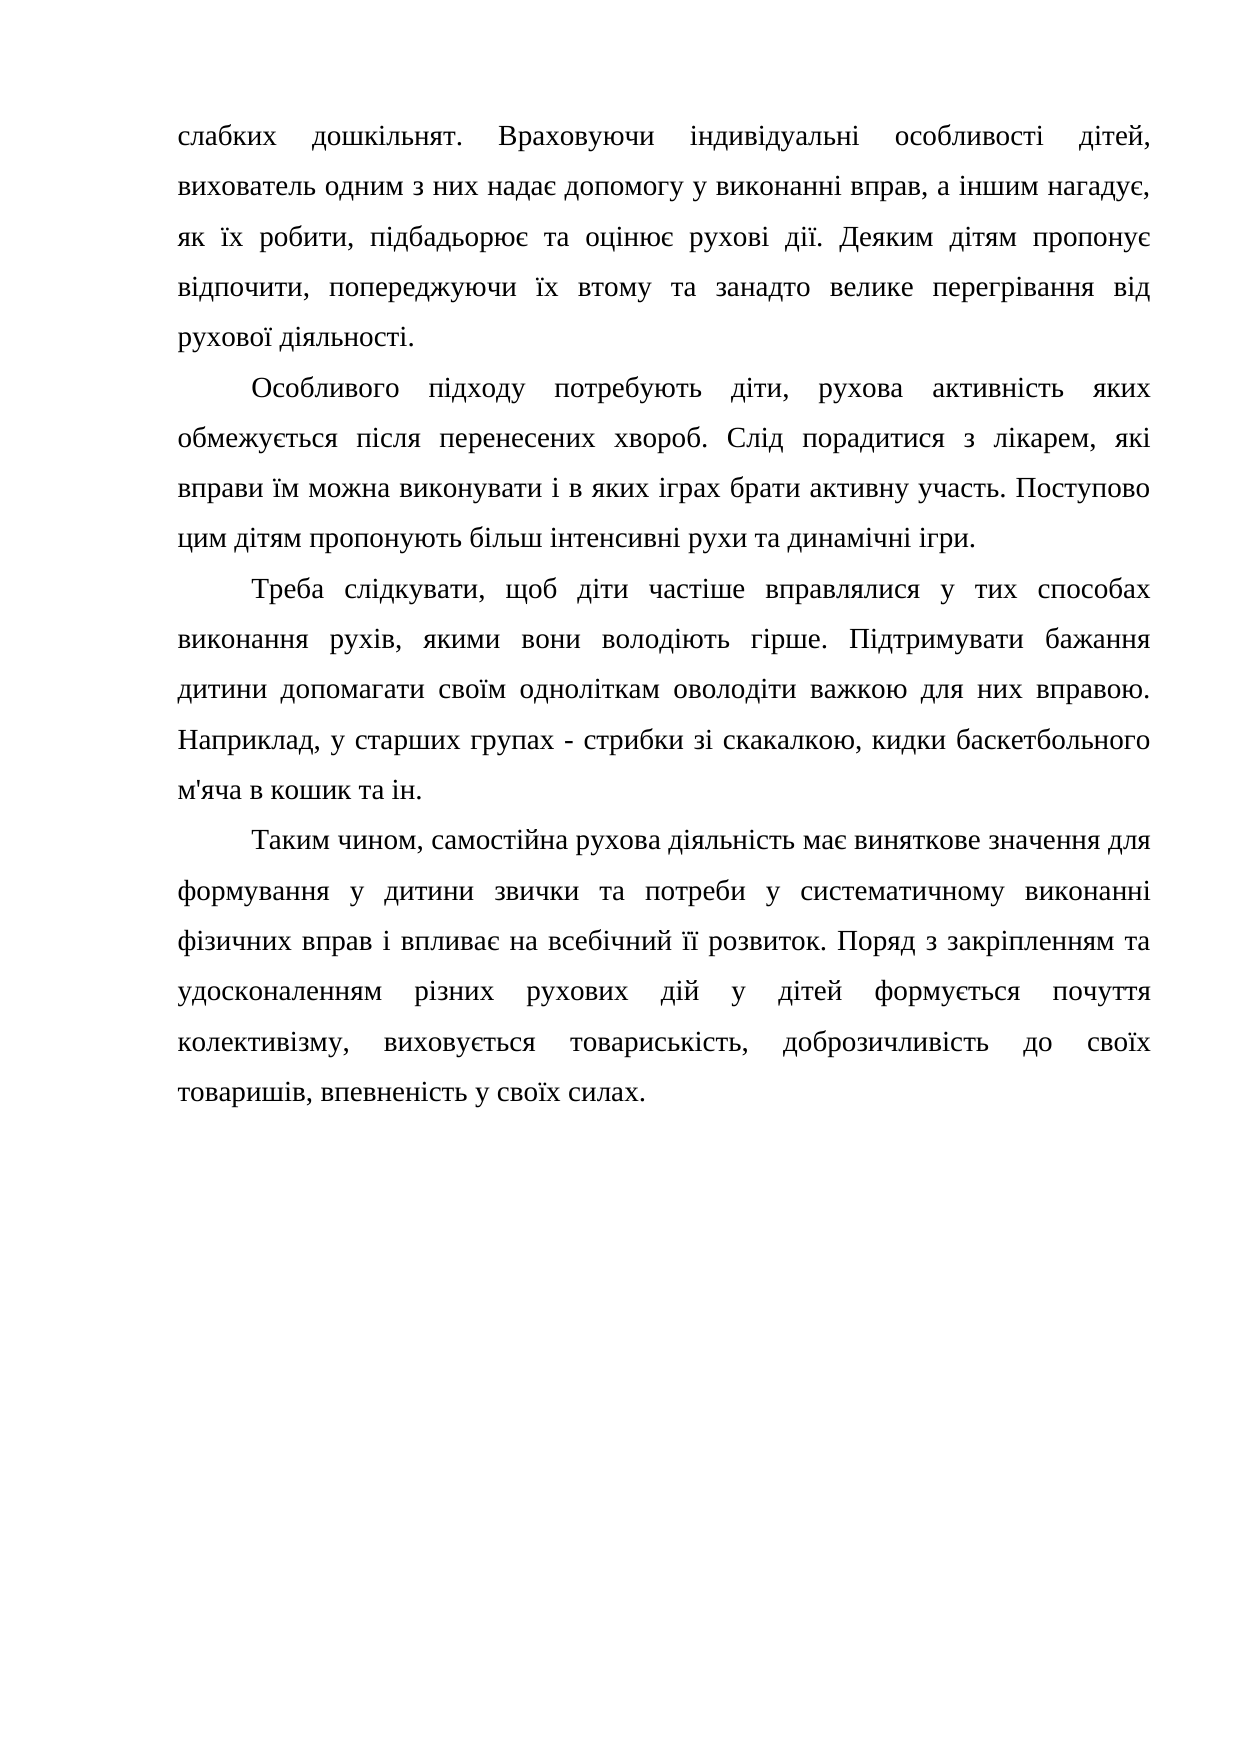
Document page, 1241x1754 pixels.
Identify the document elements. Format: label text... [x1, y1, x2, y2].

text Особливого підходу потребують діти, рухова активність яких обмежується після перенесених хвороб. Слід порадитися з лікарем, які вправи їм можна виконувати і в яких іграх брати активну участь. Поступово цим дітям пропонують більш інтенсивні рухи та динамічні ігри. [177, 370, 1152, 554]
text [177, 118, 1152, 353]
text Треба слідкувати, щоб діти частіше вправлялися у тих способах виконання рухів, якими вони володіють гірше. Підтримувати бажання дитини допомагати своїм одноліткам оволодіти важкою для них вправою. Наприклад, у старших групах - стрибки зі скакалкою, кидки баскетбольного м'яча в кошик та ін. [177, 571, 1152, 806]
text Таким чином, самостійна рухова діяльність має виняткове значення для формування у дитини звички та потреби у систематичному виконанні фізичних вправ і впливає на всебічний її розвиток. Поряд з закріпленням та удосконаленням різних рухових дій у дітей формується почуття колективізму, виховується товариськість, доброзичливість до своїх товаришів, впевненість у своїх силах. [177, 822, 1152, 1108]
